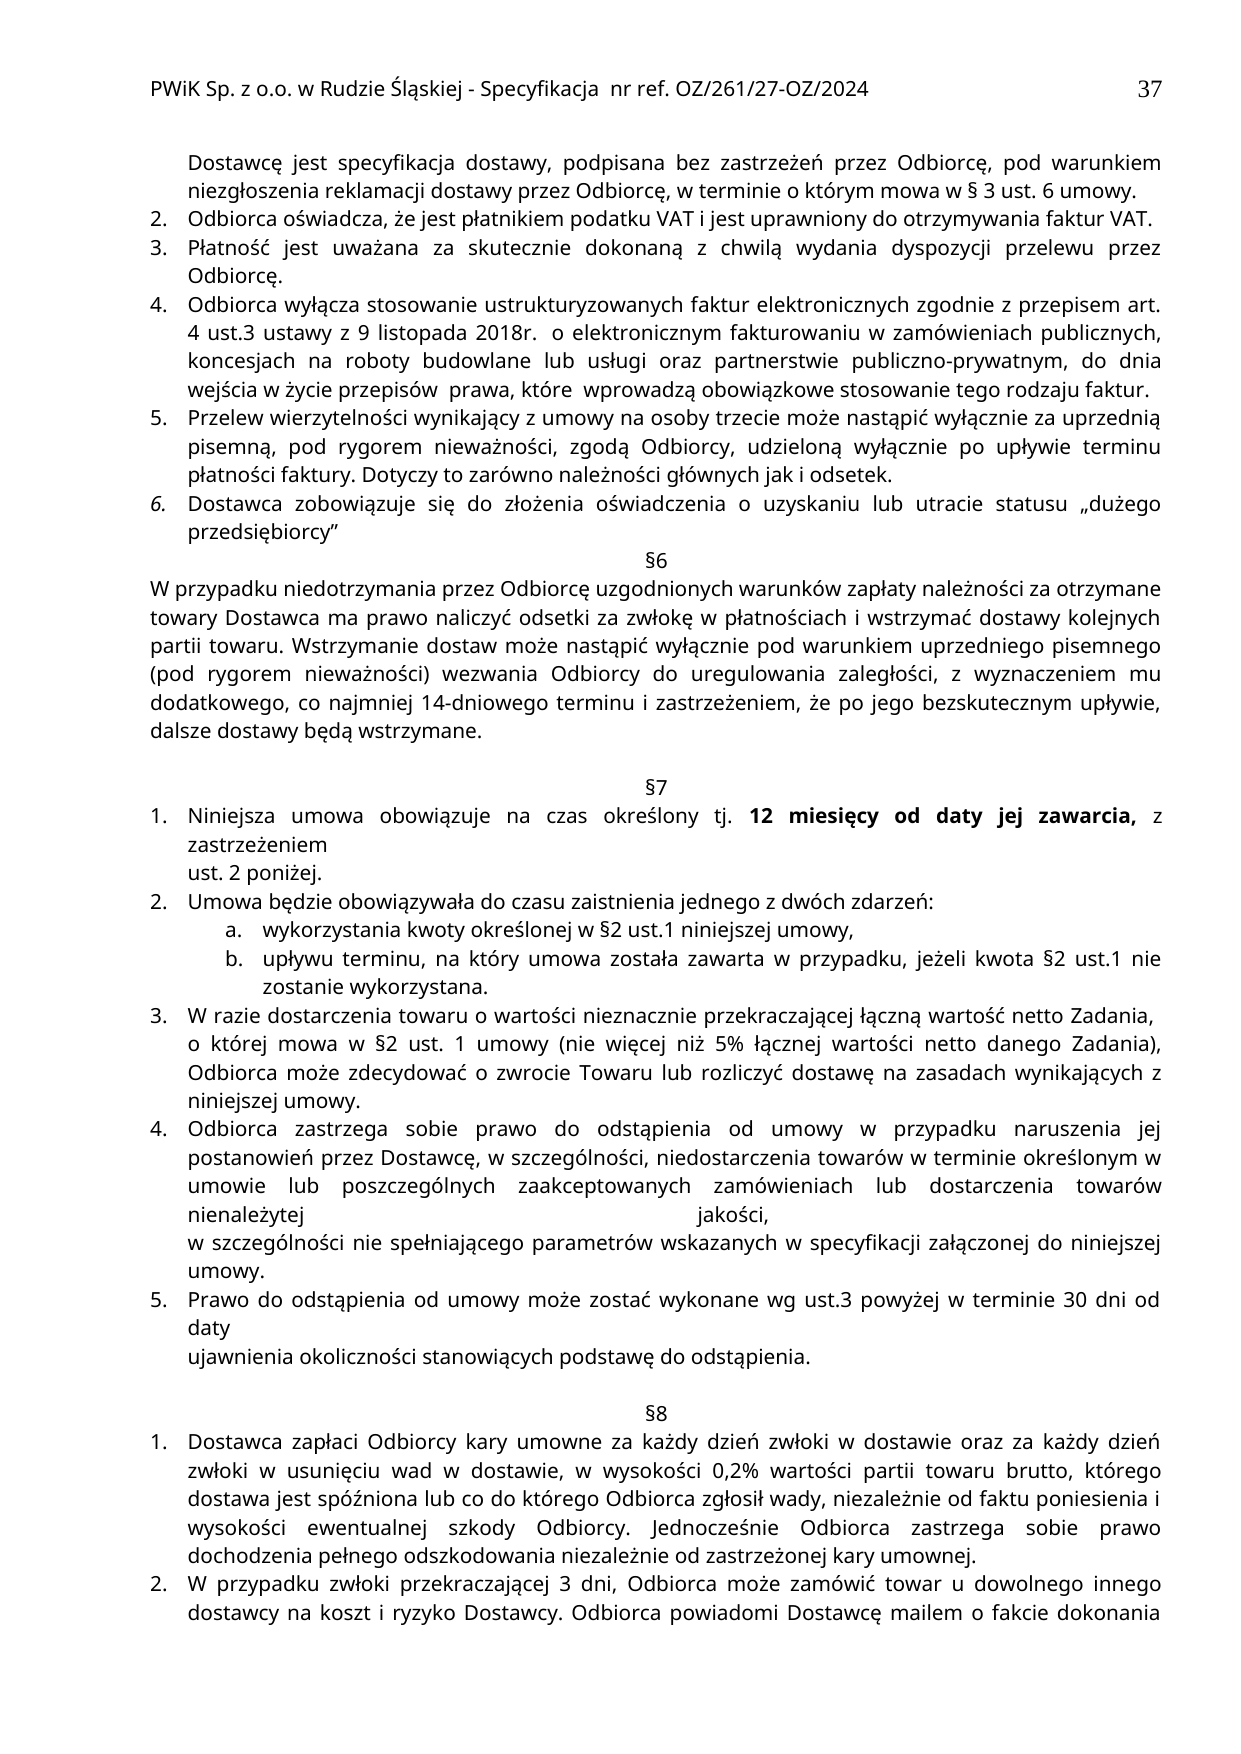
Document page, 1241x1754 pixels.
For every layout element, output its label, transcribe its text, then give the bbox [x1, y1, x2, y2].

list Płatność jest uważana za skutecznie dokonaną z chwilą wydania dyspozycji przelewu przez Odbiorcę. [150, 233, 1162, 290]
text §6 [150, 546, 1162, 574]
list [150, 148, 1162, 204]
list upływu terminu, na który umowa została zawarta w przypadku, jeżeli kwota §2 ust.1 nie zostanie wykorzystana. [225, 944, 1162, 1001]
list Dostawca zapłaci Odbiorcy kary umowne za każdy dzień zwłoki w dostawie oraz za każdy dzień zwłoki w usunięciu wad w dostawie, w wysokości 0,2% wartości partii towaru brutto, którego dostawa jest spóźniona lub co do którego Odbiorca zgłosił wady, niezależnie od faktu poniesienia i wysokości ewentualnej szkody Odbiorcy. Jednocześnie Odbiorca zastrzega sobie prawo dochodzenia pełnego odszkodowania niezależnie od zastrzeżonej kary umownej. [150, 1427, 1162, 1569]
text W przypadku niedotrzymania przez Odbiorcę uzgodnionych warunków zapłaty należności za otrzymane towary Dostawca ma prawo naliczyć odsetki za zwłokę w płatnościach i wstrzymać dostawy kolejnych partii towaru. Wstrzymanie dostaw może nastąpić wyłącznie pod warunkiem uprzedniego pisemnego (pod rygorem nieważności) wezwania Odbiorcy do uregulowania zaległości, z wyznaczeniem mu dodatkowego, co najmniej 14-dniowego terminu i zastrzeżeniem, że po jego bezskutecznym upływie, dalsze dostawy będą wstrzymane. [150, 574, 1162, 745]
list Niniejsza umowa obowiązuje na czas określony tj. 12 miesięcy od daty jej zawarcia, z zastrzeżeniem ust. 2 poniżej. [150, 802, 1162, 887]
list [150, 1569, 1162, 1626]
list Odbiorca wyłącza stosowanie ustrukturyzowanych faktur elektronicznych zgodnie z przepisem art. 4 ust.3 ustawy z 9 listopada 2018r. o elektronicznym fakturowaniu w zamówieniach publicznych, koncesjach na roboty budowlane lub usługi oraz partnerstwie publiczno-prywatnym, do dnia wejścia w życie przepisów prawa, które wprowadzą obowiązkowe stosowanie tego rodzaju faktur. [150, 290, 1162, 403]
text ujawnienia okoliczności stanowiących podstawę do odstąpienia. [187, 1342, 1162, 1370]
text §8 [150, 1399, 1162, 1427]
list Umowa będzie obowiązywała do czasu zaistnienia jednego z dwóch zdarzeń: [150, 887, 1162, 915]
text §7 [150, 773, 1162, 802]
list wykorzystania kwoty określonej w §2 ust.1 niniejszej umowy, [225, 915, 1162, 944]
list Przelew wierzytelności wynikający z umowy na osoby trzecie może nastąpić wyłącznie za uprzednią pisemną, pod rygorem nieważności, zgodą Odbiorcy, udzieloną wyłącznie po upływie terminu płatności faktury. Dotyczy to zarówno należności głównych jak i odsetek. [150, 403, 1162, 489]
list W razie dostarczenia towaru o wartości nieznacznie przekraczającej łączną wartość netto Zadania, o której mowa w §2 ust. 1 umowy (nie więcej niż 5% łącznej wartości netto danego Zadania), Odbiorca może zdecydować o zwrocie Towaru lub rozliczyć dostawę na zasadach wynikających z niniejszej umowy. [150, 1001, 1162, 1114]
list Odbiorca zastrzega sobie prawo do odstąpienia od umowy w przypadku naruszenia jej postanowień przez Dostawcę, w szczególności, niedostarczenia towarów w terminie określonym w umowie lub poszczególnych zaakceptowanych zamówieniach lub dostarczenia towarów nienależytej jakości, w szczególności nie spełniającego parametrów wskazanych w specyfikacji załączonej do niniejszej umowy. [150, 1114, 1162, 1285]
list Dostawca zobowiązuje się do złożenia oświadczenia o uzyskaniu lub utracie statusu „dużego przedsiębiorcy” [150, 489, 1162, 546]
list Odbiorca oświadcza, że jest płatnikiem podatku VAT i jest uprawniony do otrzymywania faktur VAT. [150, 204, 1162, 233]
list Prawo do odstąpienia od umowy może zostać wykonane wg ust.3 powyżej w terminie 30 dni od daty [150, 1285, 1162, 1342]
